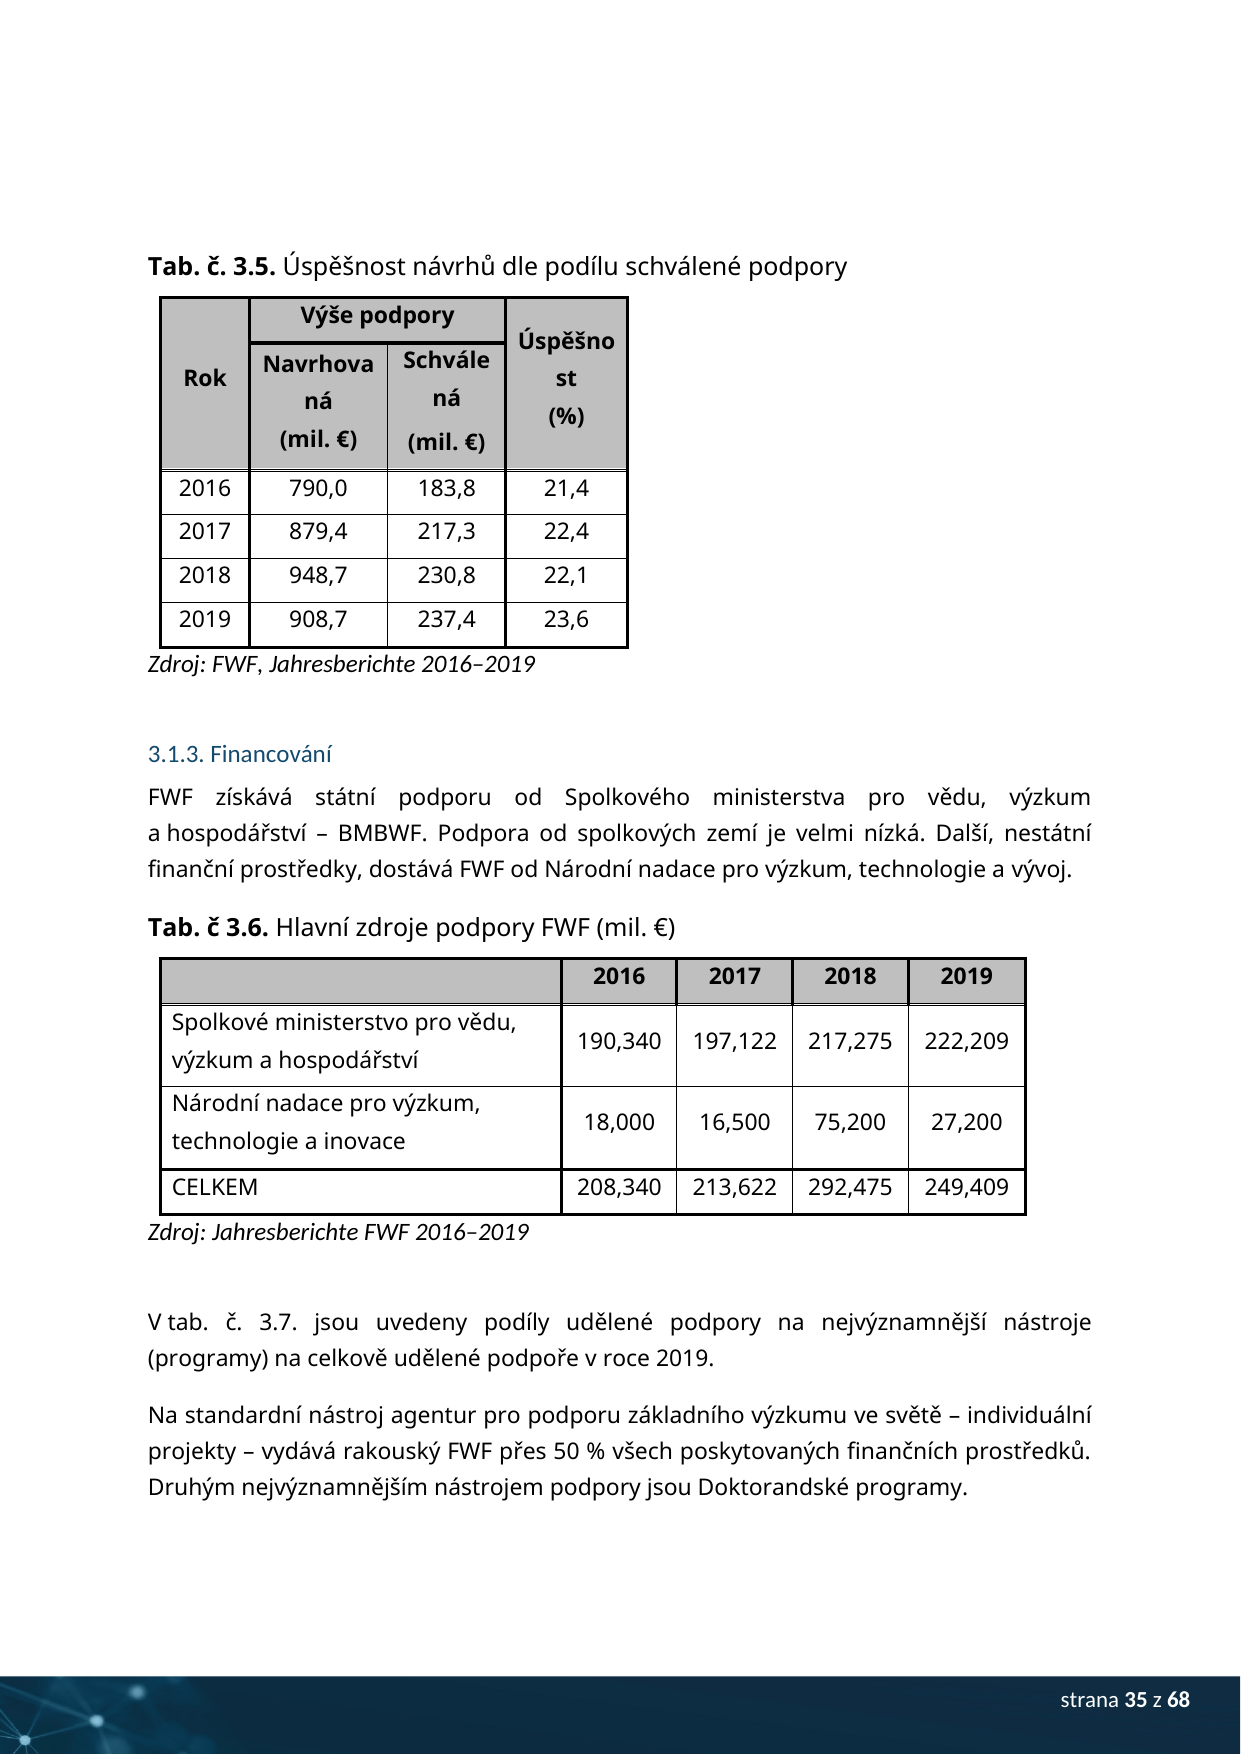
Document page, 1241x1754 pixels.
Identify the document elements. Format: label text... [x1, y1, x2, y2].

table_header Výše podpory [251, 299, 504, 341]
text FWF získává státní podporu od Spolkového ministerstva pro vědu, výzkum a hospodářství – BMBWF. Podpora od spolkových zemí je velmi nízká. Další, nestátní finanční prostředky, dostává FWF od Národní nadace pro výzkum, technologie a vývoj. [148, 781, 1093, 884]
table_cell 230,8 [388, 559, 504, 602]
text Na standardní nástroj agentur pro podporu základního výzkumu ve světě – individuální projekty – vydává rakouský FWF přes 50 % všech poskytovaných finančních prostředků. Druhým nejvýznamnějším nástrojem podpory jsou Doktorandské programy. [148, 1399, 1093, 1502]
table_header 2017 [678, 960, 791, 1003]
table_cell 208,340 [563, 1171, 676, 1213]
table_cell 879,4 [251, 515, 387, 558]
picture [0, 1643, 1241, 1754]
table_header [162, 960, 560, 1003]
subtitle 3.1.3. Financování [148, 738, 1093, 769]
table_header Rok [162, 299, 248, 468]
table_cell 22,1 [507, 559, 626, 602]
table_cell 21,4 [507, 472, 626, 514]
table_cell 948,7 [251, 559, 387, 602]
text V tab. č. 3.7. jsou uvedeny podíly udělené podpory na nejvýznamnější nástroje (programy) na celkově udělené podpoře v roce 2019. [148, 1306, 1093, 1373]
table_cell Národní nadace pro výzkum, technologie a inovace [162, 1087, 560, 1167]
table_cell 2019 [162, 603, 248, 646]
table_cell 213,622 [677, 1171, 792, 1213]
table_header 2019 [910, 960, 1024, 1003]
table_cell 27,200 [909, 1087, 1024, 1167]
text Zdroj: FWF, Jahresberichte 2016–2019 [148, 649, 1093, 679]
table_cell 197,122 [677, 1006, 792, 1086]
table_cell 222,209 [909, 1006, 1024, 1086]
table_cell 18,000 [563, 1087, 676, 1167]
table_cell 16,500 [677, 1087, 792, 1167]
table_cell Schválená (mil. €) [388, 345, 504, 468]
table_cell 75,200 [793, 1087, 908, 1167]
table_cell 217,275 [793, 1006, 908, 1086]
text Zdroj: Jahresberichte FWF 2016–2019 [148, 1216, 1093, 1247]
table_cell Spolkové ministerstvo pro vědu, výzkum a hospodářství [162, 1006, 560, 1086]
table_cell 249,409 [909, 1171, 1024, 1213]
table_cell 908,7 [251, 603, 387, 646]
table_cell 217,3 [388, 515, 504, 558]
table_header 2018 [794, 960, 907, 1003]
table_cell 22,4 [507, 515, 626, 558]
text Tab. č 3.6. Hlavní zdroje podpory FWF (mil. €) [148, 910, 1093, 944]
table_cell 292,475 [793, 1171, 908, 1213]
table_cell Navrhovaná (mil. €) [251, 345, 387, 468]
table_header 2016 [563, 960, 675, 1003]
table_cell 190,340 [563, 1006, 676, 1086]
table_cell 790,0 [251, 472, 387, 514]
table_cell 183,8 [388, 472, 504, 514]
table_cell CELKEM [162, 1171, 560, 1213]
table_cell 2017 [162, 515, 248, 558]
table_cell 23,6 [507, 603, 626, 646]
table_header Úspěšnost (%) [507, 299, 626, 468]
table_cell 2018 [162, 559, 248, 602]
table_cell 2016 [162, 472, 248, 514]
text Tab. č. 3.5. Úspěšnost návrhů dle podílu schválené podpory [148, 248, 1093, 282]
table_cell 237,4 [388, 603, 504, 646]
